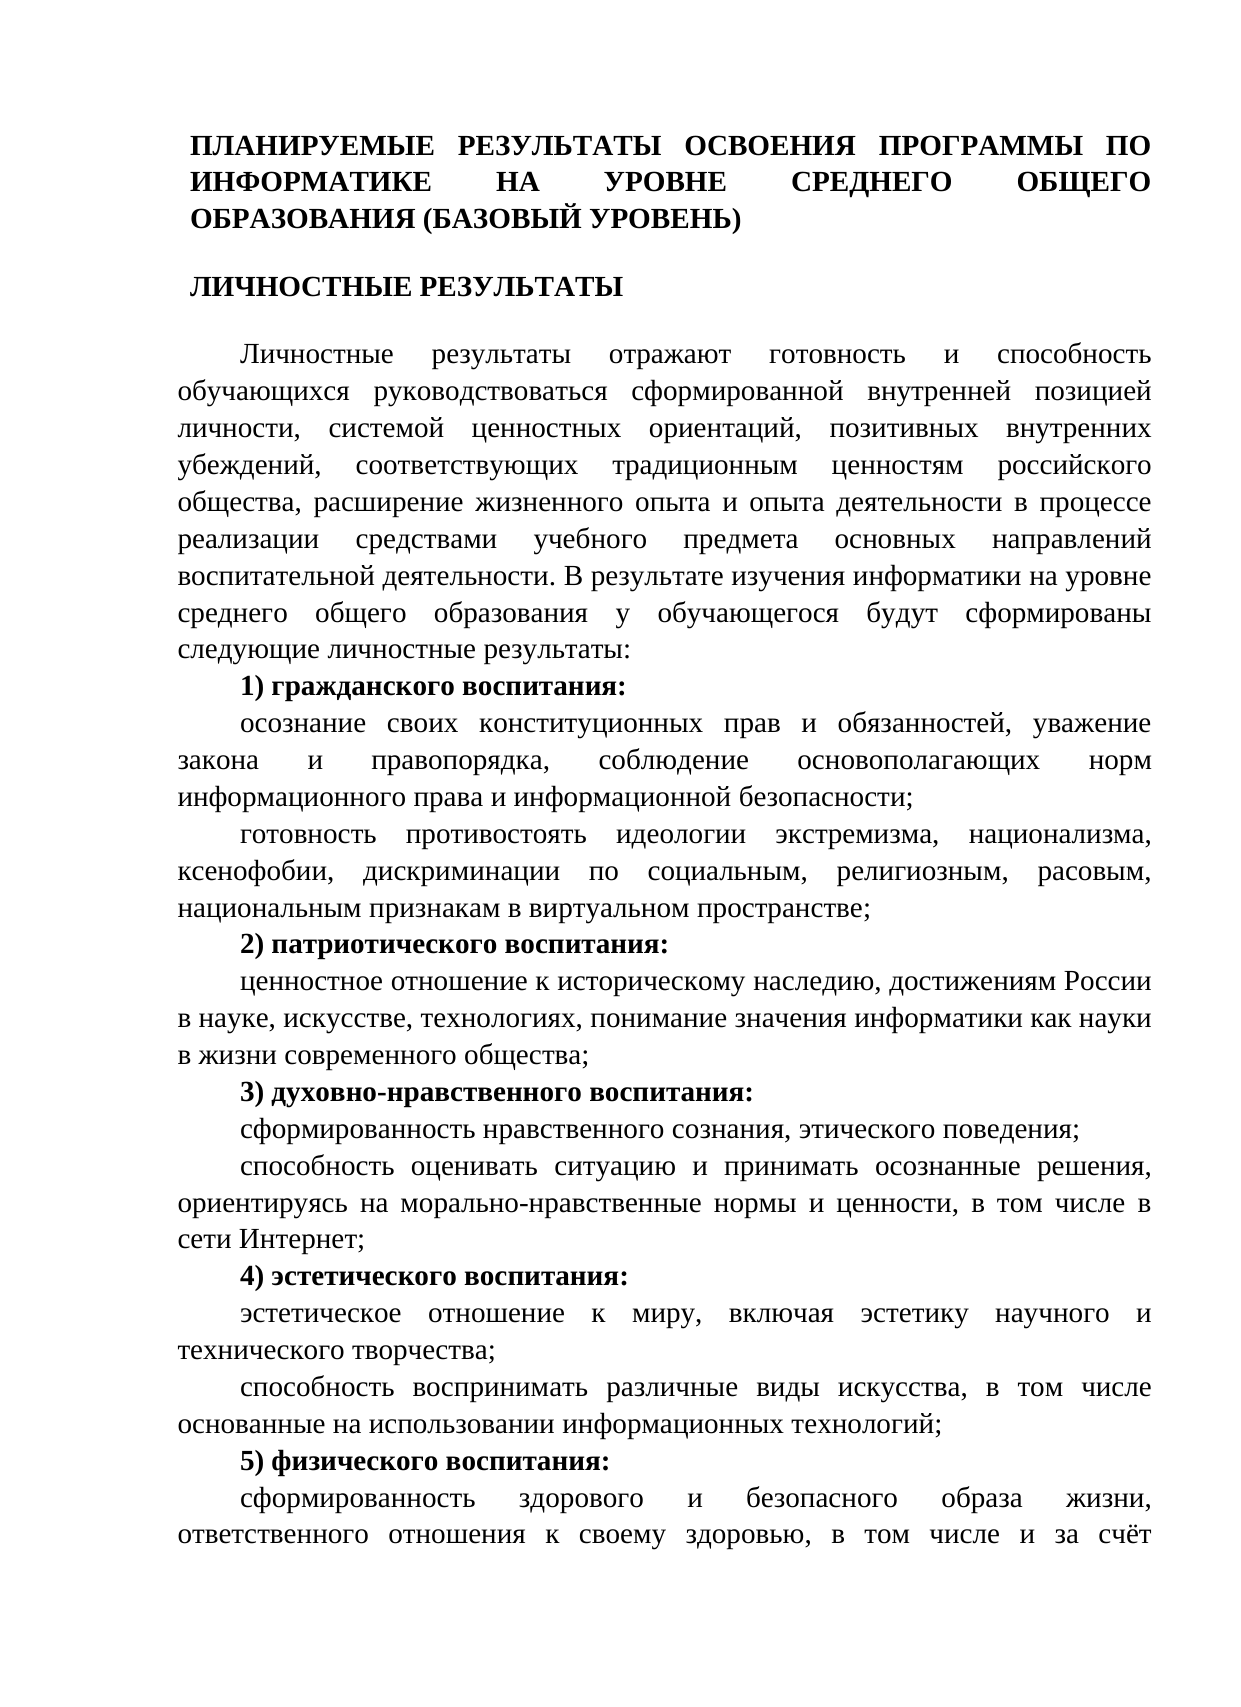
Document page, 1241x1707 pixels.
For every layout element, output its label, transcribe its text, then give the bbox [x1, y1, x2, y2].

text готовность противостоять идеологии экстремизма, национализма, ксенофобии, дискриминации по социальным, религиозным, расовым, национальным признакам в виртуальном пространстве; [177, 816, 1152, 923]
text 1) гражданского воспитания: [177, 668, 1152, 702]
text осознание своих конституционных прав и обязанностей, уважение закона и правопорядка, соблюдение основополагающих норм информационного права и информационной безопасности; [177, 705, 1152, 813]
text 5) физического воспитания: [177, 1443, 1152, 1476]
text Личностные результаты отражают готовность и способность обучающихся руководствоваться сформированной внутренней позицией личности, системой ценностных ориентаций, позитивных внутренних убеждений, соответствующих традиционным ценностям российского общества, расширение жизненного опыта и опыта деятельности в процессе реализации средствами учебного предмета основных направлений воспитательной деятельности. В результате изучения информатики на уровне среднего общего образования у обучающегося будут сформированы следующие личностные результаты: [177, 337, 1152, 665]
text способность оценивать ситуацию и принимать осознанные решения, ориентируясь на морально-нравственные нормы и ценности, в том числе в сети Интернет; [177, 1148, 1152, 1255]
text 3) духовно-нравственного воспитания: [177, 1074, 1152, 1108]
text сформированность нравственного сознания, этического поведения; [177, 1111, 1152, 1144]
text способность воспринимать различные виды искусства, в том числе основанные на использовании информационных технологий; [177, 1369, 1152, 1439]
text 4) эстетического воспитания: [177, 1258, 1152, 1292]
text ЛИЧНОСТНЫЕ РЕЗУЛЬТАТЫ [190, 269, 1152, 303]
text ценностное отношение к историческому наследию, достижениям России в науке, искусстве, технологиях, понимание значения информатики как науки в жизни современного общества; [177, 963, 1152, 1071]
text ПЛАНИРУЕМЫЕ РЕЗУЛЬТАТЫ ОСВОЕНИЯ ПРОГРАММЫ ПО ИНФОРМАТИКЕ НА УРОВНЕ СРЕДНЕГО ОБЩЕГО ОБРАЗОВАНИЯ (БАЗОВЫЙ УРОВЕНЬ) [190, 128, 1152, 235]
text эстетическое отношение к миру, включая эстетику научного и технического творчества; [177, 1295, 1152, 1366]
text 2) патриотического воспитания: [177, 927, 1152, 960]
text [177, 1480, 1152, 1550]
